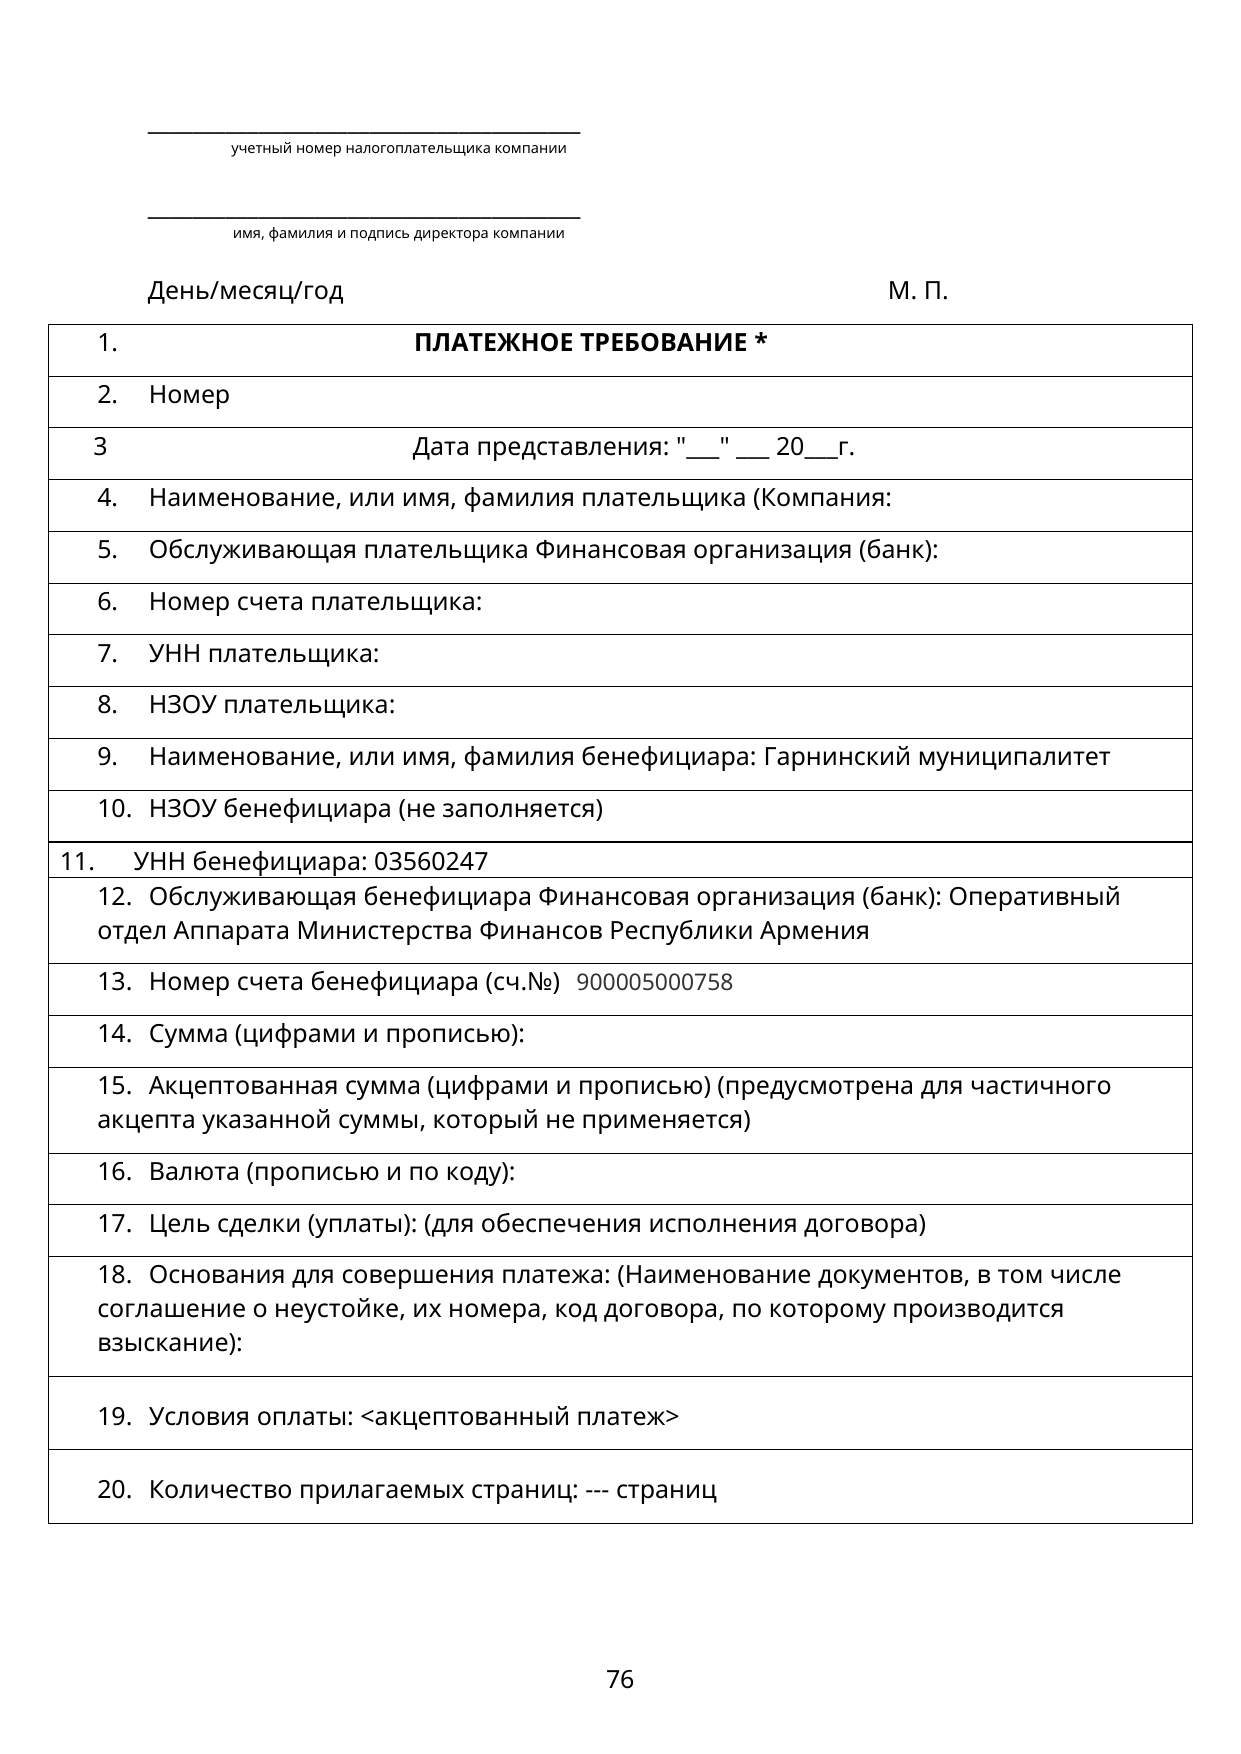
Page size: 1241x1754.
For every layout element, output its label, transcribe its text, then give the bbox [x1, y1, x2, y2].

table_cell 10. НЗОУ бенефициара (не заполняется) [49, 791, 1192, 841]
table_cell 11. УНН бенефициара: 03560247 [49, 843, 1192, 877]
table_cell 12. Обслуживающая бенефициара Финансовая организация (банк): Оперативный отдел Аппарата Министерства Финансов Республики Армения [49, 878, 1192, 963]
text имя, фамилия и подпись директора компании [148, 222, 650, 256]
table_cell 9. Наименование, или имя, фамилия бенефициара: Гарнинский муниципалитет [49, 739, 1192, 790]
table_cell 20. Количество прилагаемых страниц: --- страниц [49, 1450, 1192, 1522]
table_header 1. ПЛАТЕЖНОЕ ТРЕБОВАНИЕ * [49, 325, 1192, 376]
text _______________________________________ [148, 103, 1092, 137]
table_cell 19. Условия оплаты: <акцептованный платеж> [49, 1377, 1192, 1449]
text _______________________________________ [148, 188, 1092, 222]
table_cell 6. Номер счета плательщика: [49, 584, 1192, 634]
table_cell 5. Обслуживающая плательщика Финансовая организация (банк): [49, 532, 1192, 583]
table_cell 7. УНН плательщика: [49, 635, 1192, 686]
table_cell 3 Дата представления: "___" ___ 20___г. [49, 428, 1192, 479]
table_cell 17. Цель сделки (уплаты): (для обеспечения исполнения договора) [49, 1205, 1192, 1256]
table_cell 8. НЗОУ плательщика: [49, 687, 1192, 738]
table_cell 14. Сумма (цифрами и прописью): [49, 1016, 1192, 1067]
table_cell 18. Основания для совершения платежа: (Наименование документов, в том числе соглашение о неустойке, их номера, код договора, по которому производится взыскание): [49, 1257, 1192, 1376]
text День/месяц/год М. П. [148, 273, 1092, 307]
table_cell 4. Наименование, или имя, фамилия плательщика (Компания: [49, 480, 1192, 531]
text учетный номер налогоплательщика компании [148, 137, 650, 172]
table_cell 2. Номер [49, 377, 1192, 427]
table_cell 16. Валюта (прописью и по коду): [49, 1154, 1192, 1204]
table_cell 13. Номер счета бенефициара (сч.№) 900005000758 [49, 964, 1192, 1015]
table_cell 15. Акцептованная сумма (цифрами и прописью) (предусмотрена для частичного акцепта указанной суммы, который не применяется) [49, 1068, 1192, 1152]
